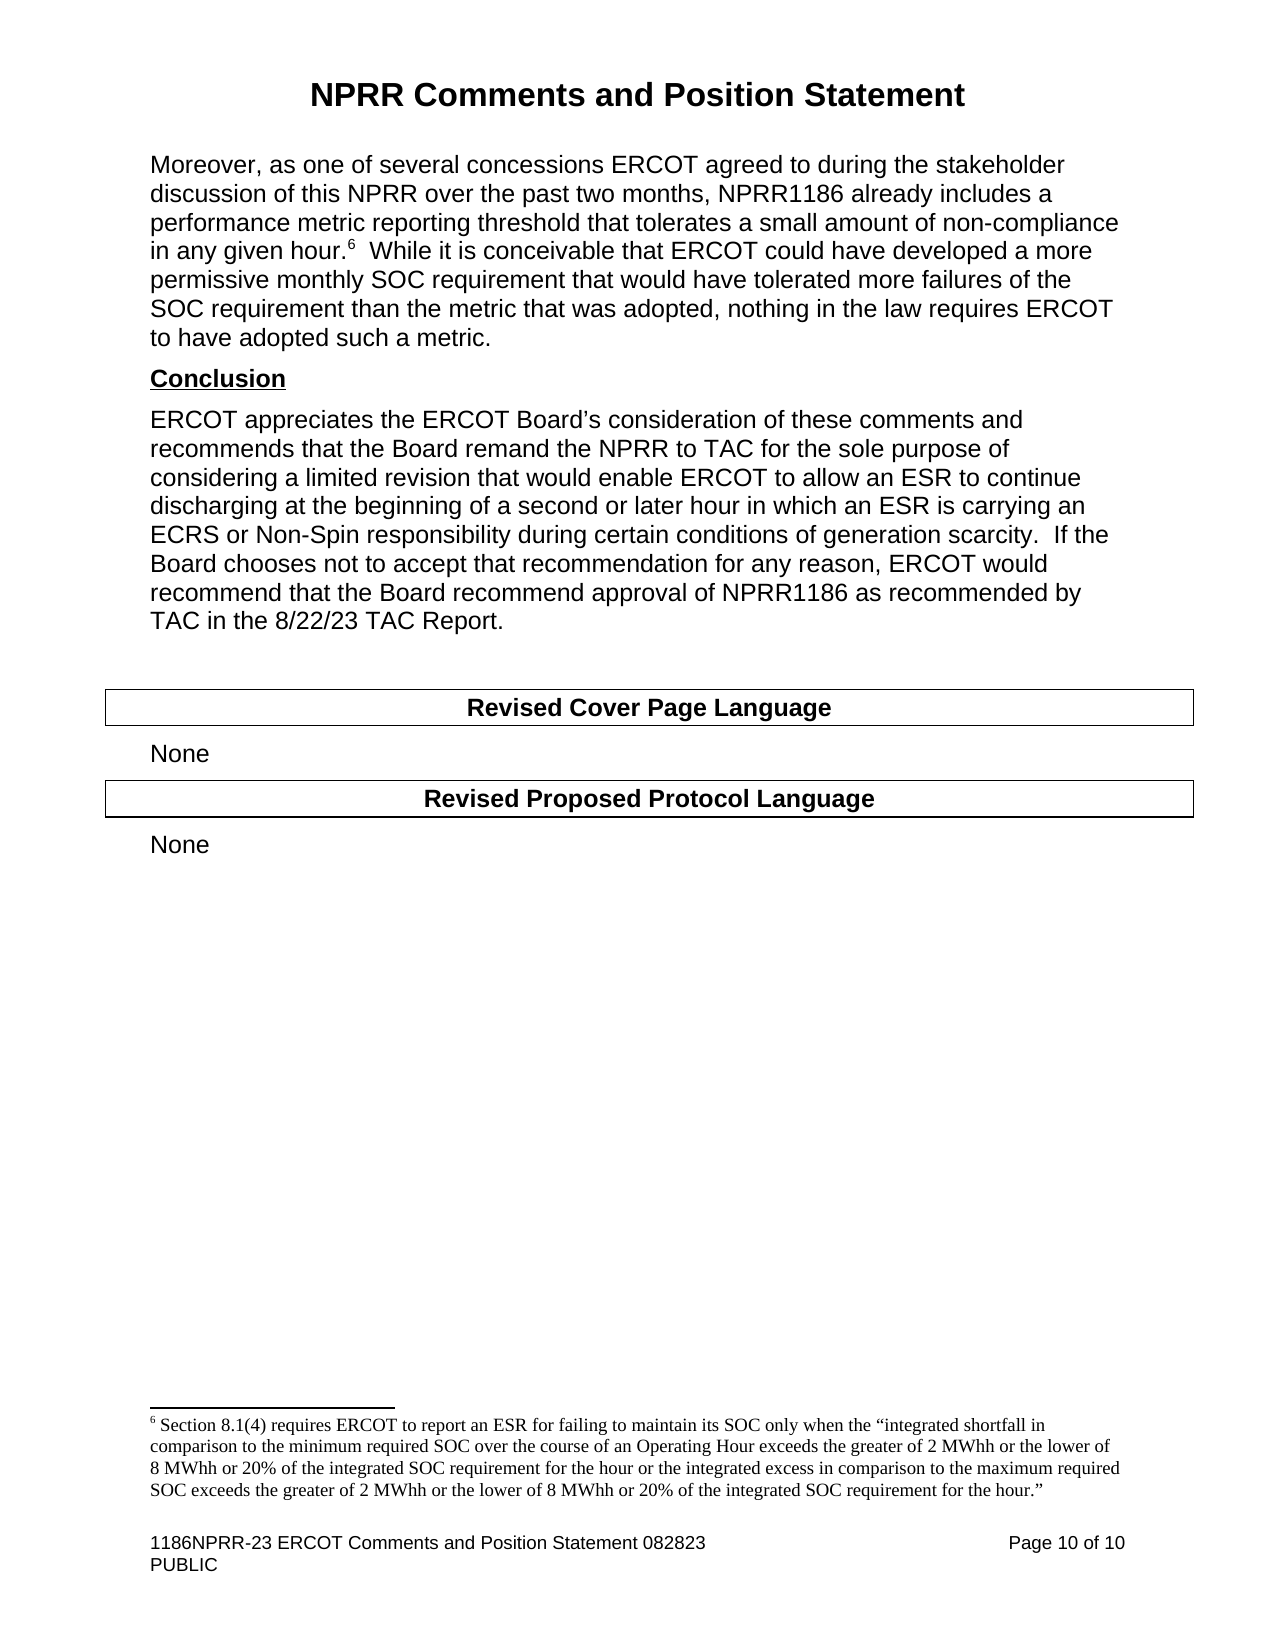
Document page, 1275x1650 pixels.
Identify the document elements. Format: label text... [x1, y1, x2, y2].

table_header Revised Cover Page Language [106, 690, 1193, 725]
text Moreover, as one of several concessions ERCOT agreed to during the stakeholder discussion of this NPRR over the past two months, NPRR1186 already includes a performance metric reporting threshold that tolerates a small amount of non-compliance in any given hour. While it is conceivable that ERCOT could have developed a more permissive monthly SOC requirement that would have tolerated more failures of the SOC requirement than the metric that was adopted, nothing in the law requires ERCOT to have adopted such a metric. [150, 150, 1125, 351]
text None [150, 830, 1125, 859]
text Conclusion [150, 364, 1125, 392]
text ERCOT appreciates the ERCOT Board’s consideration of these comments and recommends that the Board remand the NPRR to TAC for the sole purpose of considering a limited revision that would enable ERCOT to allow an ESR to continue discharging at the beginning of a second or later hour in which an ESR is carrying an ECRS or Non-Spin responsibility during certain conditions of generation scarcity. If the Board chooses not to accept that recommendation for any reason, ERCOT would recommend that the Board recommend approval of NPRR1186 as recommended by TAC in the 8/22/23 TAC Report. [150, 405, 1125, 635]
text None [150, 739, 1125, 767]
table_header Revised Proposed Protocol Language [106, 781, 1193, 816]
